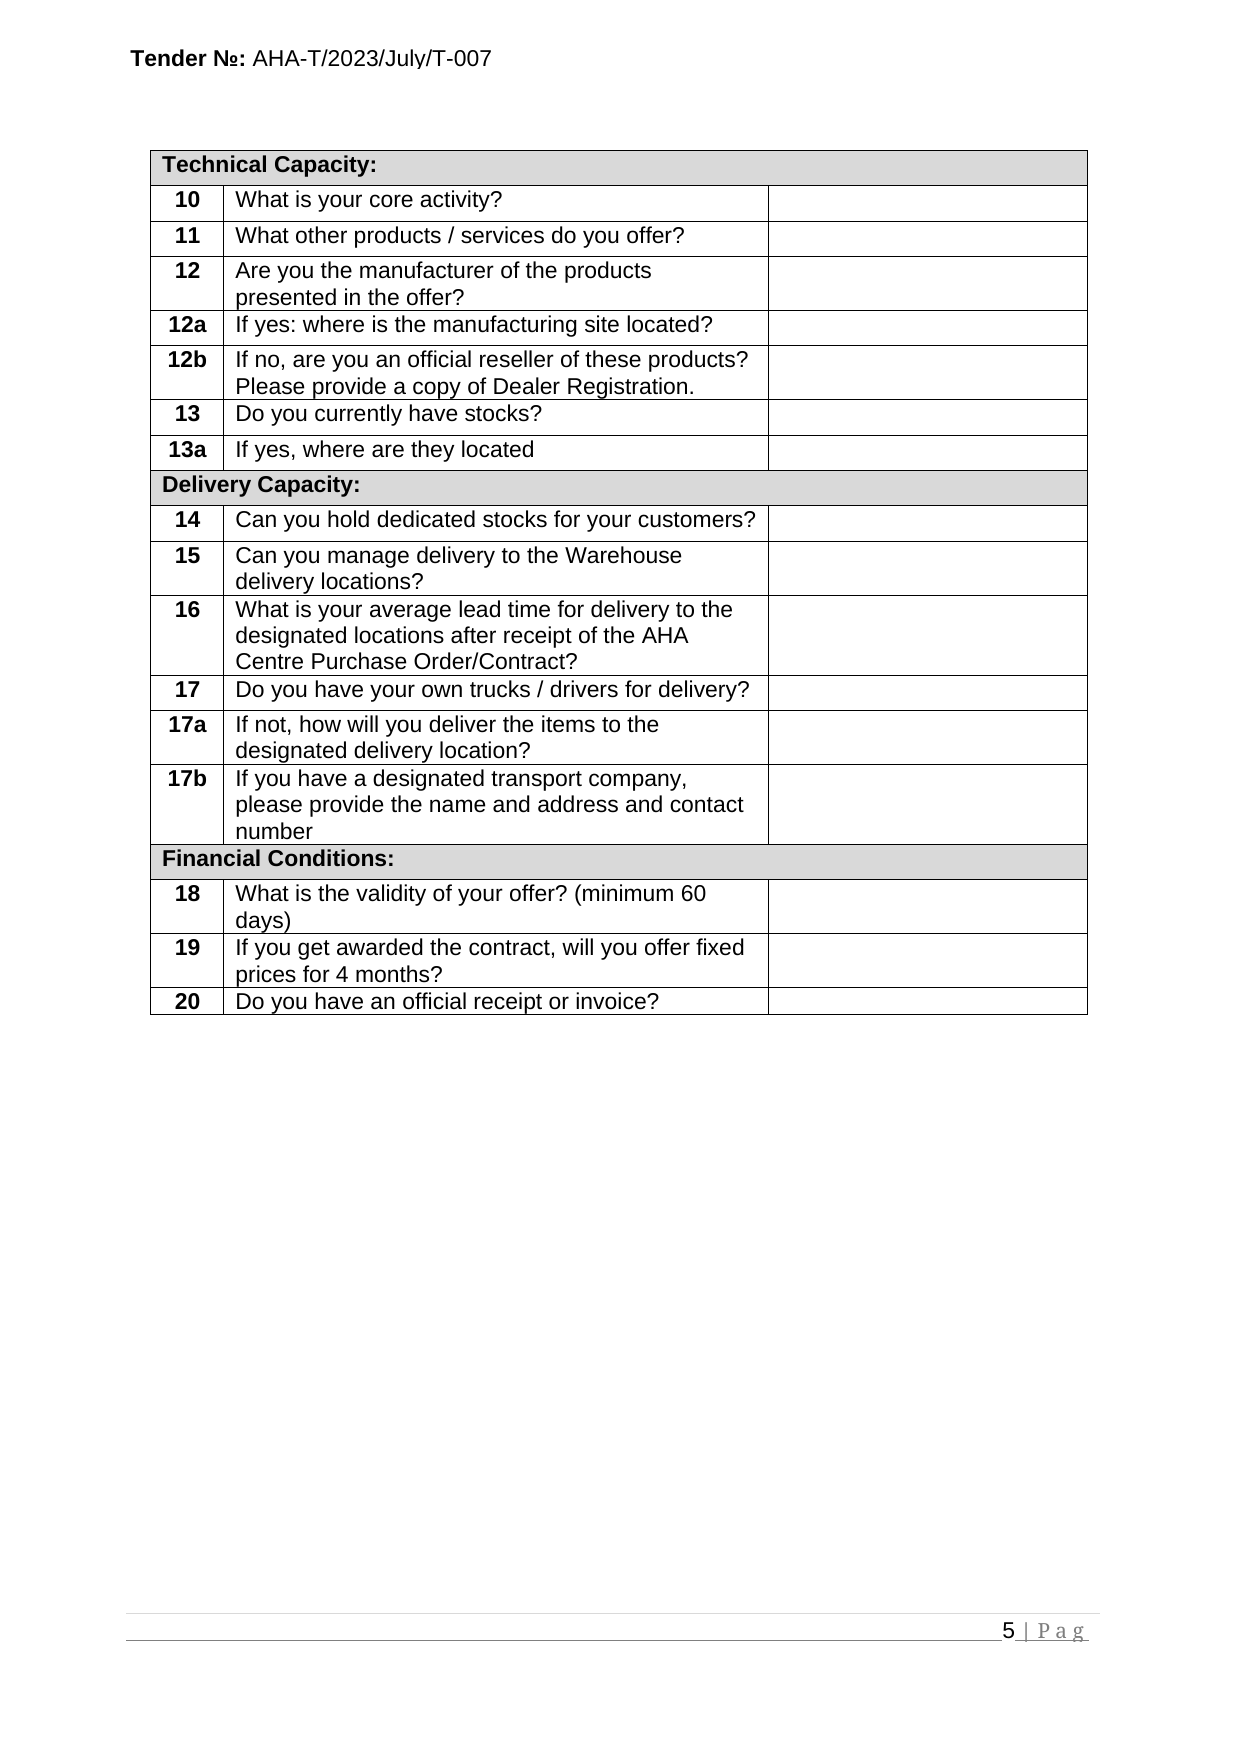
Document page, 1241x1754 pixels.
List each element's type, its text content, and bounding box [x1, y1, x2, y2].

table_cell Are you the manufacturer of the products presented in the offer? [224, 257, 768, 310]
table_cell 10 [151, 186, 223, 221]
table_cell 13a [151, 436, 223, 470]
table_cell 12 [151, 257, 223, 310]
table_cell 17b [151, 765, 223, 844]
table_cell What other products / services do you offer? [224, 222, 768, 256]
table_cell If yes, where are they located [224, 436, 768, 470]
table_cell Technical Capacity: [151, 151, 1087, 185]
table_cell [769, 311, 1087, 345]
table_cell [769, 596, 1087, 675]
table_cell 20 [151, 988, 223, 1014]
table_cell 19 [151, 934, 223, 987]
table_cell [769, 765, 1087, 844]
table_cell What is the validity of your offer? (minimum 60 days) [224, 880, 768, 933]
table_cell Do you have an official receipt or invoice? [224, 988, 768, 1014]
table_cell [769, 711, 1087, 764]
table_cell Delivery Capacity: [151, 471, 1087, 505]
table_cell If no, are you an official reseller of these products? Please provide a copy of Dealer Registration. [224, 346, 768, 399]
table_cell 16 [151, 596, 223, 675]
table_cell [769, 880, 1087, 933]
table_cell [769, 542, 1087, 594]
table_cell Do you currently have stocks? [224, 400, 768, 434]
table_cell 12b [151, 346, 223, 399]
table_cell [769, 186, 1087, 221]
table_cell 11 [151, 222, 223, 256]
table_cell Financial Conditions: [151, 845, 1087, 879]
table_cell What is your average lead time for delivery to the designated locations after receipt of the AHA Centre Purchase Order/Contract? [224, 596, 768, 675]
table_cell [769, 257, 1087, 310]
table_cell [769, 988, 1087, 1014]
table_cell 17 [151, 676, 223, 710]
table_cell [769, 222, 1087, 256]
table_cell [769, 436, 1087, 470]
table_cell [769, 676, 1087, 710]
table_cell 12a [151, 311, 223, 345]
table_cell If not, how will you deliver the items to the designated delivery location? [224, 711, 768, 764]
table_cell [769, 506, 1087, 541]
table_cell 18 [151, 880, 223, 933]
table_cell Can you hold dedicated stocks for your customers? [224, 506, 768, 541]
table_cell Can you manage delivery to the Warehouse delivery locations? [224, 542, 768, 594]
table_cell 14 [151, 506, 223, 541]
table_cell [769, 400, 1087, 434]
table_cell If you have a designated transport company, please provide the name and address and contact number [224, 765, 768, 844]
table_cell 13 [151, 400, 223, 434]
table_cell [769, 934, 1087, 987]
table_cell 17a [151, 711, 223, 764]
table_cell Do you have your own trucks / drivers for delivery? [224, 676, 768, 710]
table_cell 15 [151, 542, 223, 594]
table_cell [769, 346, 1087, 399]
table_cell If you get awarded the contract, will you offer fixed prices for 4 months? [224, 934, 768, 987]
table_cell If yes: where is the manufacturing site located? [224, 311, 768, 345]
table_cell What is your core activity? [224, 186, 768, 221]
